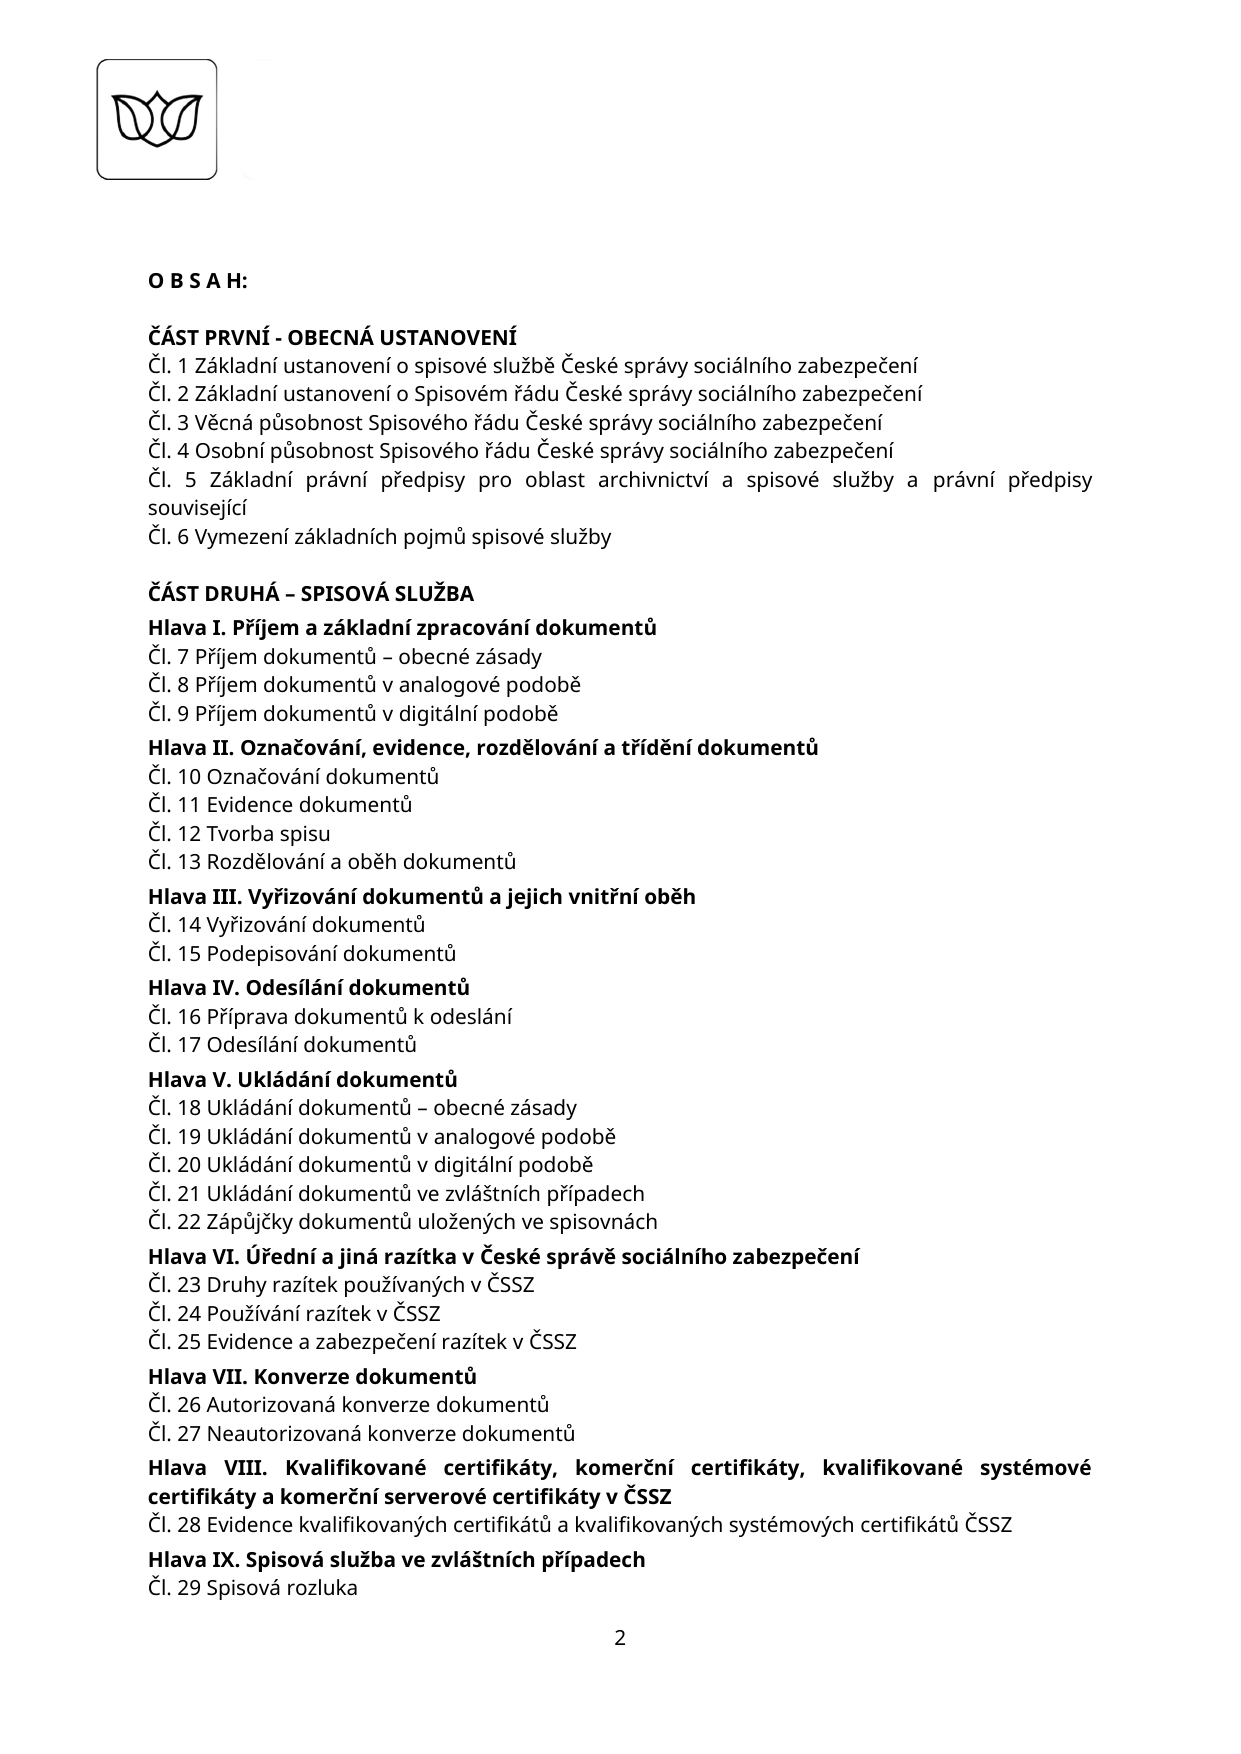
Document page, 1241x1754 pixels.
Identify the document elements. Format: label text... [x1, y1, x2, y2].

text Čl. 13 Rozdělování a oběh dokumentů [148, 847, 1092, 876]
text Čl. 14 Vyřizování dokumentů [148, 910, 1092, 939]
text Čl. 12 Tvorba spisu [148, 819, 1092, 847]
text Hlava III. Vyřizování dokumentů a jejich vnitřní oběh [148, 882, 1092, 910]
text Hlava VI. Úřední a jiná razítka v České správě sociálního zabezpečení [148, 1242, 1092, 1270]
text Čl. 27 Neautorizovaná konverze dokumentů [148, 1419, 1092, 1447]
text Čl. 15 Podepisování dokumentů [148, 939, 1092, 967]
text Čl. 7 Příjem dokumentů – obecné zásady [148, 642, 1092, 670]
picture [0, 59, 1241, 180]
text Čl. 10 Označování dokumentů [148, 762, 1092, 790]
text Hlava IV. Odesílání dokumentů [148, 973, 1092, 1002]
text Čl. 19 Ukládání dokumentů v analogové podobě [148, 1122, 1092, 1150]
text Čl. 6 Vymezení základních pojmů spisové služby [148, 522, 1092, 550]
text Čl. 4 Osobní působnost Spisového řádu České správy sociálního zabezpečení [148, 436, 1092, 465]
text Hlava I. Příjem a základní zpracování dokumentů [148, 613, 1092, 642]
text Čl. 16 Příprava dokumentů k odeslání [148, 1002, 1092, 1030]
text Čl. 8 Příjem dokumentů v analogové podobě [148, 670, 1092, 699]
text Čl. 26 Autorizovaná konverze dokumentů [148, 1390, 1092, 1419]
text ČÁST DRUHÁ – SPISOVÁ SLUŽBA [148, 579, 1092, 607]
text Hlava V. Ukládání dokumentů [148, 1065, 1092, 1093]
text ČÁST PRVNÍ - OBECNÁ USTANOVENÍ [148, 323, 1092, 351]
text Hlava IX. Spisová služba ve zvláštních případech [148, 1545, 1092, 1573]
text Čl. 18 Ukládání dokumentů – obecné zásady [148, 1093, 1092, 1122]
text Čl. 20 Ukládání dokumentů v digitální podobě [148, 1150, 1092, 1179]
text Čl. 21 Ukládání dokumentů ve zvláštních případech [148, 1179, 1092, 1207]
text Čl. 29 Spisová rozluka [148, 1573, 1092, 1602]
text Čl. 28 Evidence kvalifikovaných certifikátů a kvalifikovaných systémových certifikátů ČSSZ [148, 1510, 1092, 1539]
text Hlava VII. Konverze dokumentů [148, 1362, 1092, 1390]
text Čl. 22 Zápůjčky dokumentů uložených ve spisovnách [148, 1207, 1092, 1236]
text Čl. 9 Příjem dokumentů v digitální podobě [148, 699, 1092, 727]
text Čl. 1 Základní ustanovení o spisové službě České správy sociálního zabezpečení [148, 351, 1092, 379]
text Čl. 5 Základní právní předpisy pro oblast archivnictví a spisové služby a právní předpisy související [148, 465, 1092, 522]
text Čl. 25 Evidence a zabezpečení razítek v ČSSZ [148, 1327, 1092, 1356]
text Čl. 17 Odesílání dokumentů [148, 1030, 1092, 1059]
text O B S A H: [148, 266, 1092, 294]
text Čl. 3 Věcná působnost Spisového řádu České správy sociálního zabezpečení [148, 408, 1092, 436]
text Hlava VIII. Kvalifikované certifikáty, komerční certifikáty, kvalifikované systémové certifikáty a komerční serverové certifikáty v ČSSZ [148, 1453, 1092, 1510]
text Čl. 2 Základní ustanovení o Spisovém řádu České správy sociálního zabezpečení [148, 379, 1092, 408]
text Čl. 23 Druhy razítek používaných v ČSSZ [148, 1270, 1092, 1299]
text Hlava II. Označování, evidence, rozdělování a třídění dokumentů [148, 733, 1092, 762]
text Čl. 11 Evidence dokumentů [148, 790, 1092, 819]
text Čl. 24 Používání razítek v ČSSZ [148, 1299, 1092, 1327]
